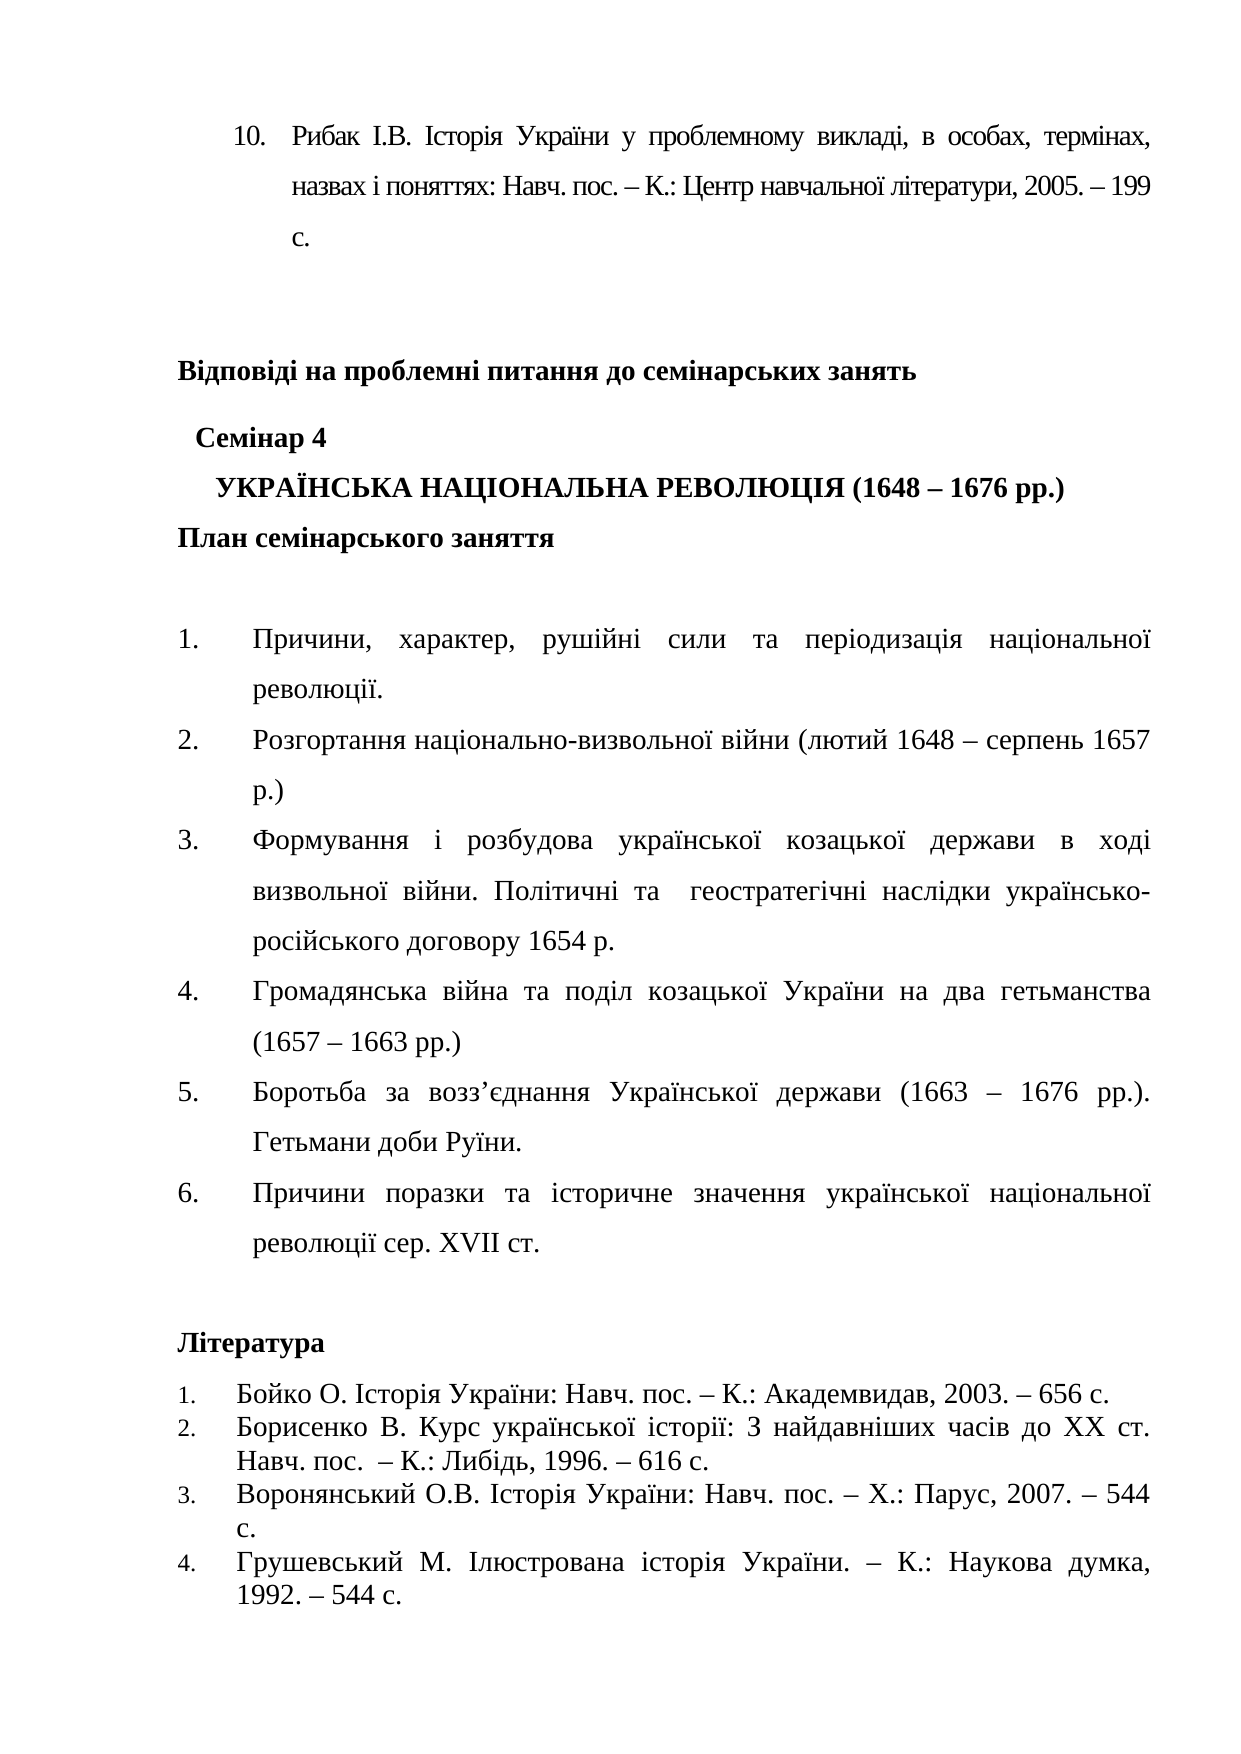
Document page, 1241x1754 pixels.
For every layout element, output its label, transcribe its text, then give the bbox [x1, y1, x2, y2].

list Грушевський М. Ілюстрована історія України. – К.: Наукова думка, 1992. – 544 с. [177, 1544, 1152, 1611]
text Література [177, 1326, 1152, 1359]
list Семінар 4 [195, 420, 1152, 453]
list Борисенко В. Курс української історії: З найдавніших часів до ХХ ст. Навч. пос. – К.: Либідь, 1996. – 616 с. [177, 1409, 1152, 1477]
list Причини поразки та історичне значення української національної революції сер. XVII ст. [177, 1175, 1152, 1258]
list Розгортання національно-визвольної війни (лютий 1648 – серпень 1657 р.) [177, 722, 1152, 806]
list Рибак І.В. Історія України у проблемному викладі, в особах, термінах, назвах і поняттях: Навч. пос. – К.: Центр навчальної літератури, 2005. – 199 с. [232, 118, 1152, 252]
list Бойко О. Історія України: Навч. пос. – К.: Академвидав, 2003. – 656 с. [177, 1376, 1152, 1409]
text УКРАЇНСЬКА НАЦІОНАЛЬНА РЕВОЛЮЦІЯ (1648 – 1676 рр.) [215, 470, 1152, 504]
text План семінарського заняття [177, 521, 1152, 554]
list Причини, характер, рушійні сили та періодизація національної революції. [177, 621, 1152, 705]
list Формування і розбудова української козацької держави в ході визвольної війни. Політичні та геостратегічні наслідки українсько-російського договору 1654 р. [177, 822, 1152, 957]
list Боротьба за возз’єднання Української держави (1663 – 1676 рр.). Гетьмани доби Руїни. [177, 1074, 1152, 1158]
list Громадянська війна та поділ козацької України на два гетьманства (1657 – 1663 рр.) [177, 973, 1152, 1057]
list Воронянський О.В. Історія України: Навч. пос. – Х.: Парус, 2007. – 544 с. [177, 1477, 1152, 1544]
text Відповіді на проблемні питання до семінарських занять [177, 353, 1152, 386]
